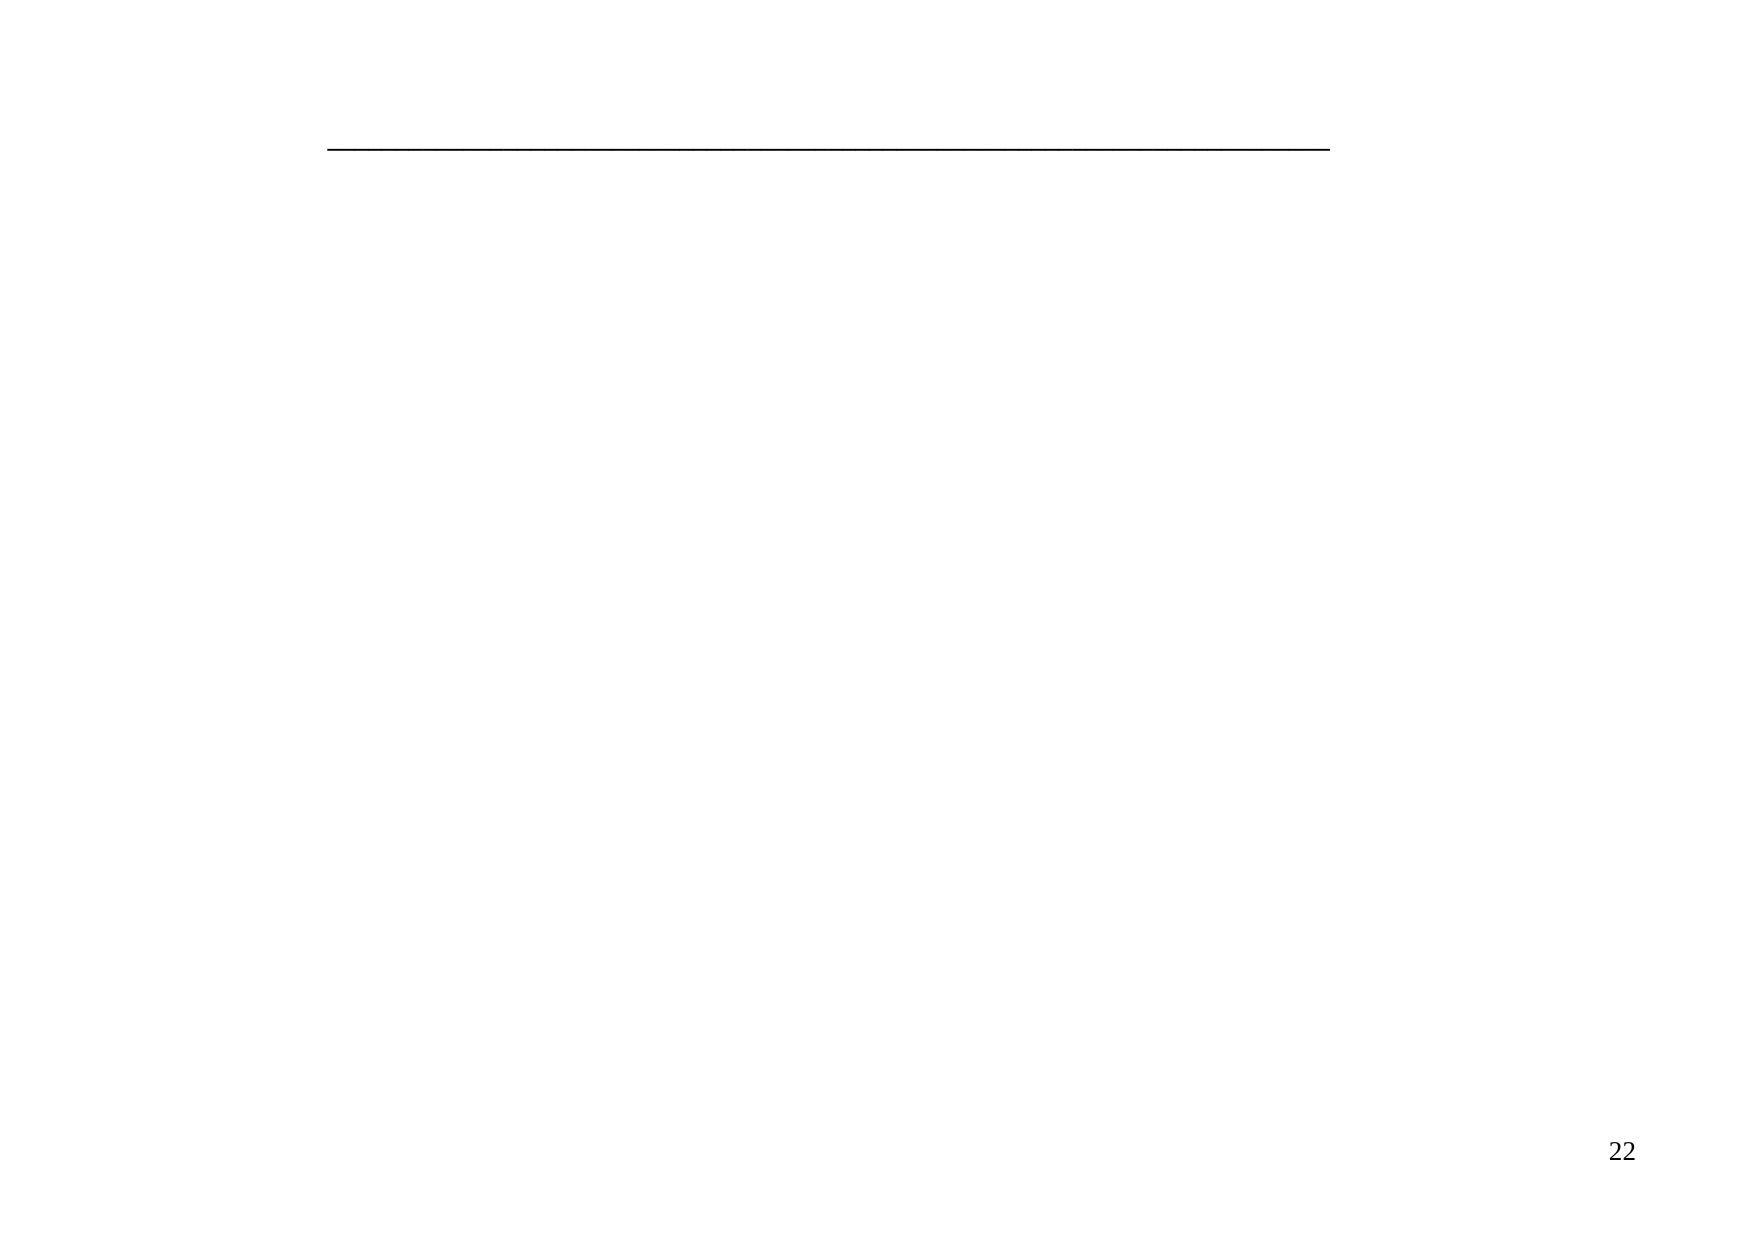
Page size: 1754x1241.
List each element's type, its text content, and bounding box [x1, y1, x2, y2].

text __________________________________________________________________________ [118, 122, 1636, 153]
